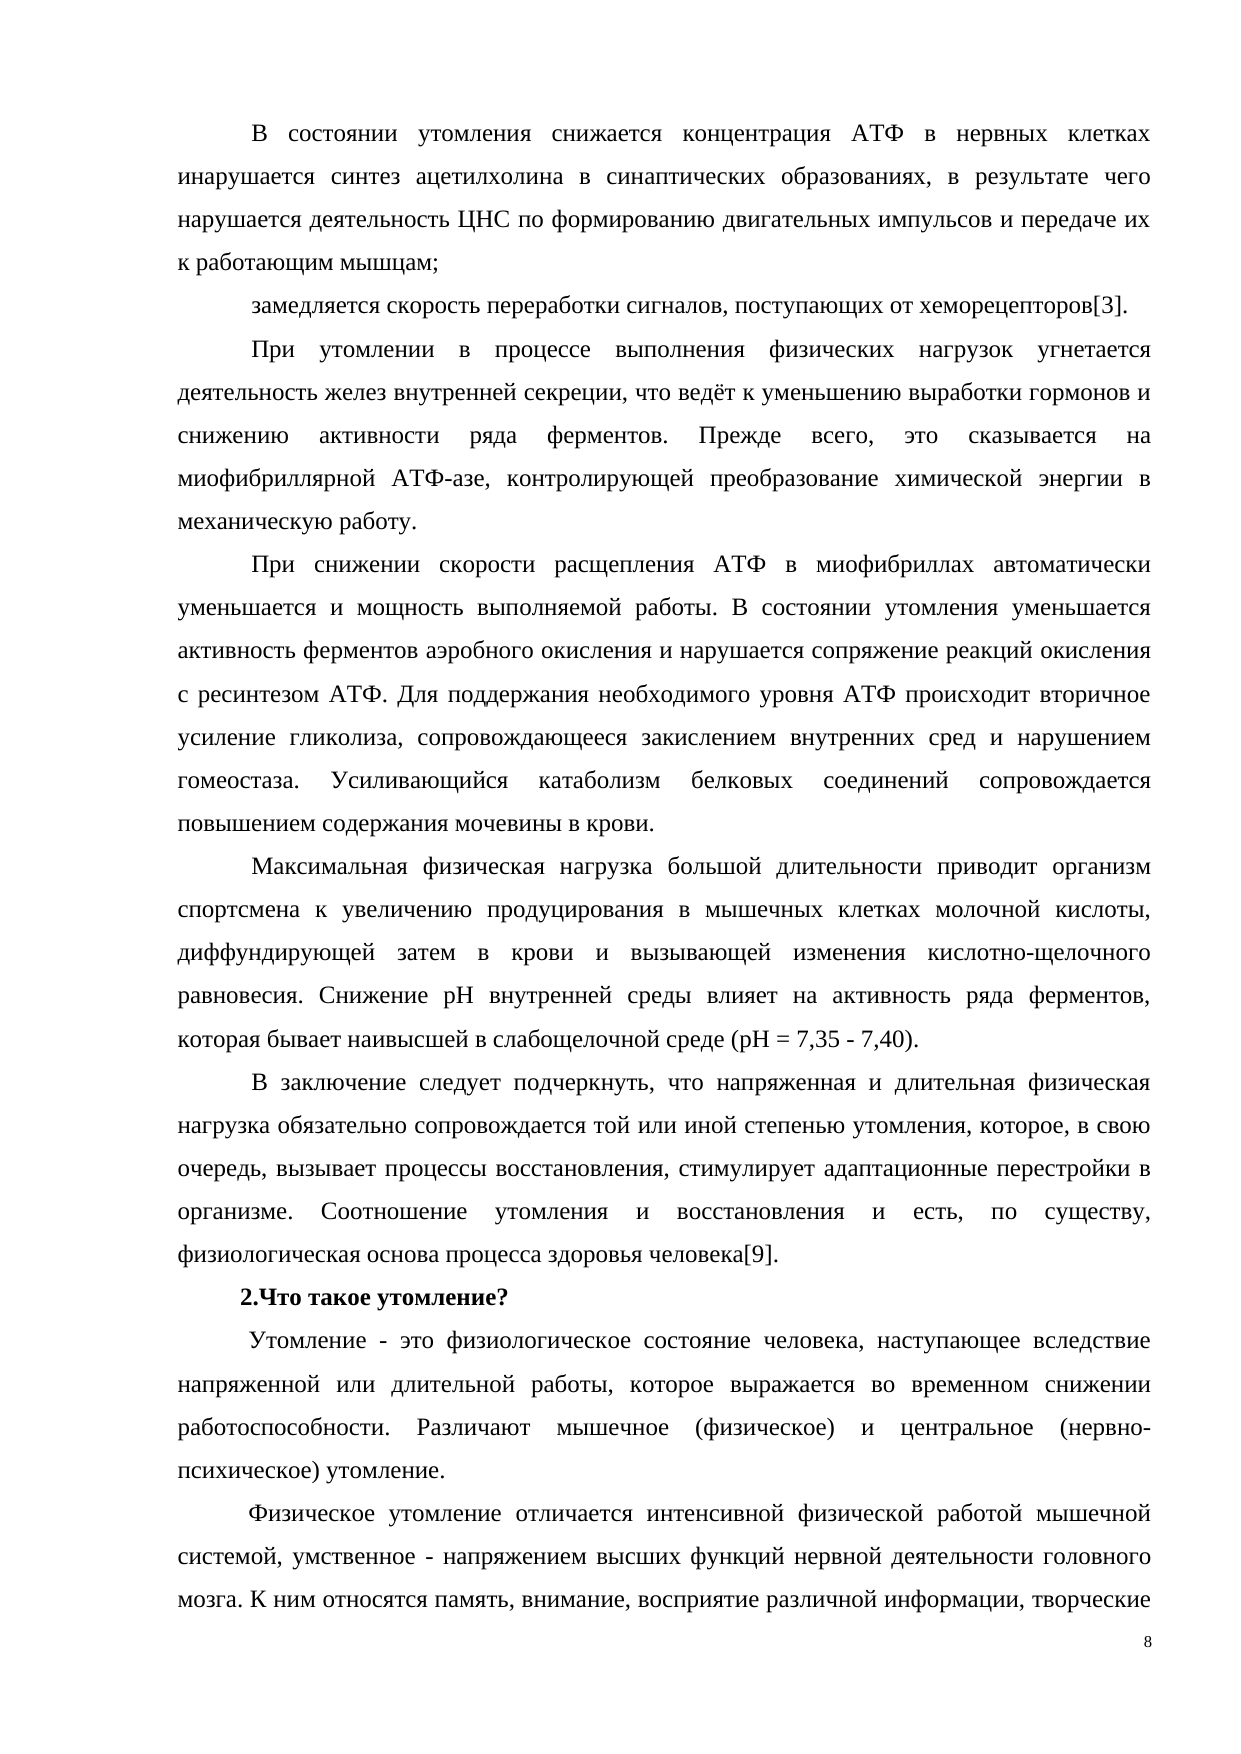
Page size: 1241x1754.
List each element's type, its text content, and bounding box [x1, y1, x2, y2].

text В заключение следует подчеркнуть, что напряженная и длительная физическая нагрузка обязательно сопровождается той или иной степенью утомления, которое, в свою очередь, вызывает процессы восстановления, стимулирует адаптационные перестройки в организме. Соотношение утомления и восстановления и есть, по существу, физиологическая основа процесса здоровья человека[9]. [177, 1067, 1152, 1268]
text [177, 1498, 1152, 1613]
text замедляется скорость переработки сигналов, поступающих от хеморецепторов[3]. [177, 291, 1152, 319]
text 2.Что такое утомление? [177, 1282, 1152, 1311]
text Максимальная физическая нагрузка большой длительности приводит организм спортсмена к увеличению продуцирования в мышечных клетках молочной кислоты, диффундирующей затем в крови и вызывающей изменения кислотно-щелочного равновесия. Снижение рН внутренней среды влияет на активность ряда ферментов, которая бывает наивысшей в слабощелочной среде (рН = 7,35 - 7,40). [177, 851, 1152, 1052]
text При снижении скорости расщепления АТФ в миофибриллах автоматически уменьшается и мощность выполняемой работы. В состоянии утомления уменьшается активность ферментов аэробного окисления и нарушается сопряжение реакций окисления с ресинтезом АТФ. Для поддержания необходимого уровня АТФ происходит вторичное усиление гликолиза, сопровождающееся закислением внутренних сред и нарушением гомеостаза. Усиливающийся катаболизм белковых соединений сопровождается повышением содержания мочевины в крови. [177, 549, 1152, 837]
text В состоянии утомления снижается концентрация АТФ в нервных клетках инарушается синтез ацетилхолина в синаптических образованиях, в результате чего нарушается деятельность ЦНС по формированию двигательных импульсов и передаче их к работающим мышцам; [177, 118, 1152, 276]
text Утомление - это физиологическое состояние человека, наступающее вследствие напряженной или длительной работы, которое выражается во временном снижении работоспособности. Различают мышечное (физическое) и центральное (нервно-психическое) утомление. [177, 1326, 1152, 1484]
text При утомлении в процессе выполнения физических нагрузок угнетается деятельность желез внутренней секреции, что ведёт к уменьшению выработки гормонов и снижению активности ряда ферментов. Прежде всего, это сказывается на миофибриллярной АТФ-азе, контролирующей преобразование химической энергии в механическую работу. [177, 334, 1152, 535]
